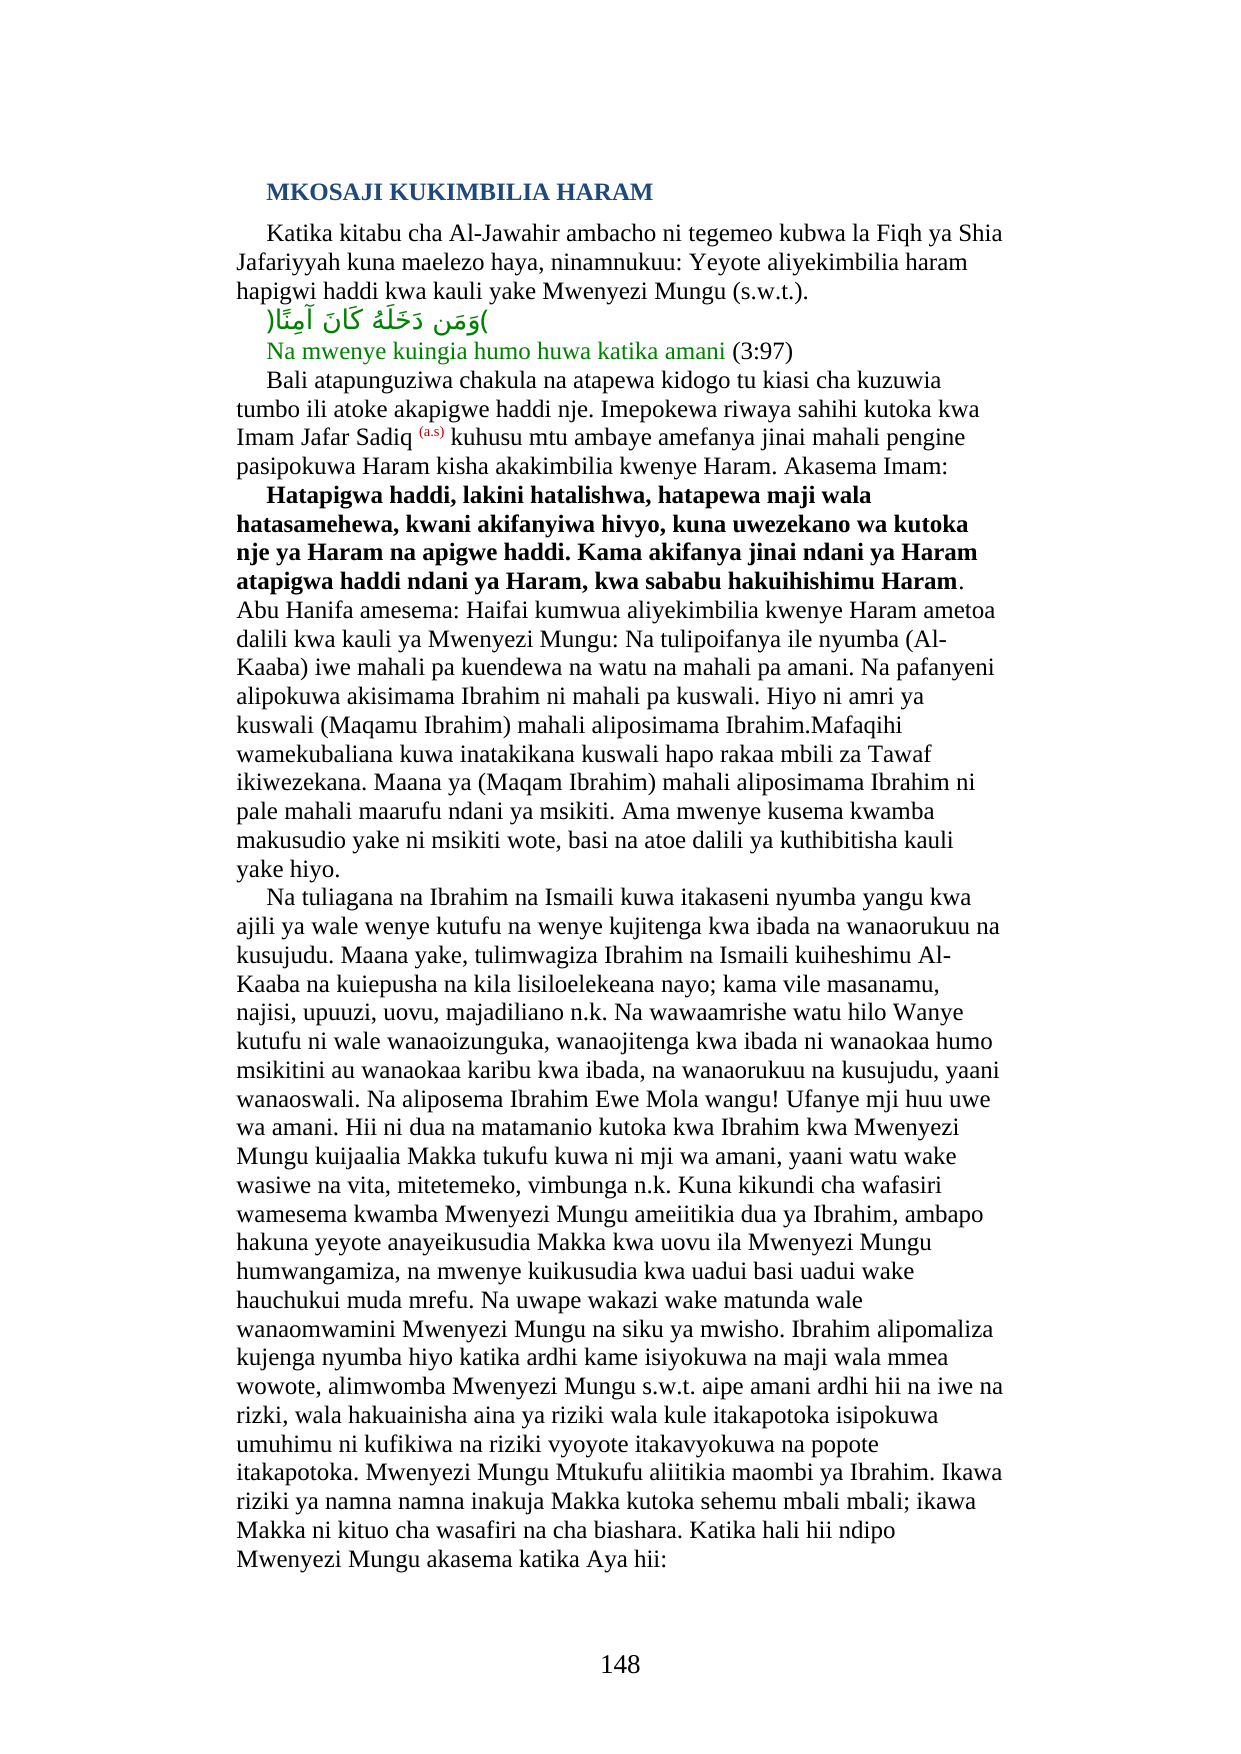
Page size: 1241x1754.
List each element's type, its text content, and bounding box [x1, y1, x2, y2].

text Katika kitabu cha Al-Jawahir ambacho ni tegemeo kubwa la Fiqh ya Shia Jafariyyah kuna maelezo haya, ninamnukuu: Yeyote aliyekimbilia haram hapigwi haddi kwa kauli yake Mwenyezi Mungu (s.w.t.). [236, 218, 1004, 305]
text Na tuliagana na Ibrahim na Ismaili kuwa itakaseni nyumba yangu kwa ajili ya wale wenye kutufu na wenye kujitenga kwa ibada na wanaorukuu na kusujudu. Maana yake, tulimwagiza Ibrahim na Ismaili kuiheshimu Al-Kaaba na kuiepusha na kila lisiloelekeana nayo; kama vile masanamu, najisi, upuuzi, uovu, majadiliano n.k. Na wawaamrishe watu hilo Wanye kutufu ni wale wanaoizunguka, wanaojitenga kwa ibada ni wanaokaa humo msikitini au wanaokaa karibu kwa ibada, na wanaorukuu na kusujudu, yaani wanaoswali. Na aliposema Ibrahim Ewe Mola wangu! Ufanye mji huu uwe wa amani. Hii ni dua na matamanio kutoka kwa Ibrahim kwa Mwenyezi Mungu kuijaalia Makka tukufu kuwa ni mji wa amani, yaani watu wake wasiwe na vita, mitetemeko, vimbunga n.k. Kuna kikundi cha wafasiri wamesema kwamba Mwenyezi Mungu ameiitikia dua ya Ibrahim, ambapo hakuna yeyote anayeikusudia Makka kwa uovu ila Mwenyezi Mungu humwangamiza, na mwenye kuikusudia kwa uadui basi uadui wake hauchukui muda mrefu. Na uwape wakazi wake matunda wale wanaomwamini Mwenyezi Mungu na siku ya mwisho. Ibrahim alipomaliza kujenga nyumba hiyo katika ardhi kame isiyokuwa na maji wala mmea wowote, alimwomba Mwenyezi Mungu s.w.t. aipe amani ardhi hii na iwe na rizki, wala hakuainisha aina ya riziki wala kule itakapotoka isipokuwa umuhimu ni kufikiwa na riziki vyoyote itakavyokuwa na popote itakapotoka. Mwenyezi Mungu Mtukufu aliitikia maombi ya Ibrahim. Ikawa riziki ya namna namna inakuja Makka kutoka sehemu mbali mbali; ikawa Makka ni kituo cha wasafiri na cha biashara. Katika hali hii ndipo Mwenyezi Mungu akasema katika Aya hii: [236, 882, 1004, 1572]
subtitle MKOSAJI KUKIMBILIA HARAM [236, 177, 1004, 206]
text Hatapigwa haddi, lakini hatalishwa, hatapewa maji wala hatasamehewa, kwani akifanyiwa hivyo, kuna uwezekano wa kutoka nje ya Haram na apigwe haddi. Kama akifanya jinai ndani ya Haram atapigwa haddi ndani ya Haram, kwa sababu hakuihishimu Haram. Abu Hanifa amesema: Haifai kumwua aliyekimbilia kwenye Haram ametoa dalili kwa kauli ya Mwenyezi Mungu: Na tulipoifanya ile nyumba (Al- Kaaba) iwe mahali pa kuendewa na watu na mahali pa amani. Na pafanyeni alipokuwa akisimama Ibrahim ni mahali pa kuswali. Hiyo ni amri ya kuswali (Maqamu Ibrahim) mahali aliposimama Ibrahim.Mafaqihi wamekubaliana kuwa inatakikana kuswali hapo rakaa mbili za Tawaf ikiwezekana. Maana ya (Maqam Ibrahim) mahali aliposimama Ibrahim ni pale mahali maarufu ndani ya msikiti. Ama mwenye kusema kwamba makusudio yake ni msikiti wote, basi na atoe dalili ya kuthibitisha kauli yake hiyo. [236, 480, 1004, 882]
text Na mwenye kuingia humo huwa katika amani (3:97) [236, 336, 1004, 365]
text ﴿وَمَن دَخَلَهُ كَانَ آمِنًا﴾ [236, 305, 1004, 336]
text Bali atapunguziwa chakula na atapewa kidogo tu kiasi cha kuzuwia tumbo ili atoke akapigwe haddi nje. Imepokewa riwaya sahihi kutoka kwa Imam Jafar Sadiq (a.s) kuhusu mtu ambaye amefanya jinai mahali pengine pasipokuwa Haram kisha akakimbilia kwenye Haram. Akasema Imam: [236, 365, 1004, 480]
